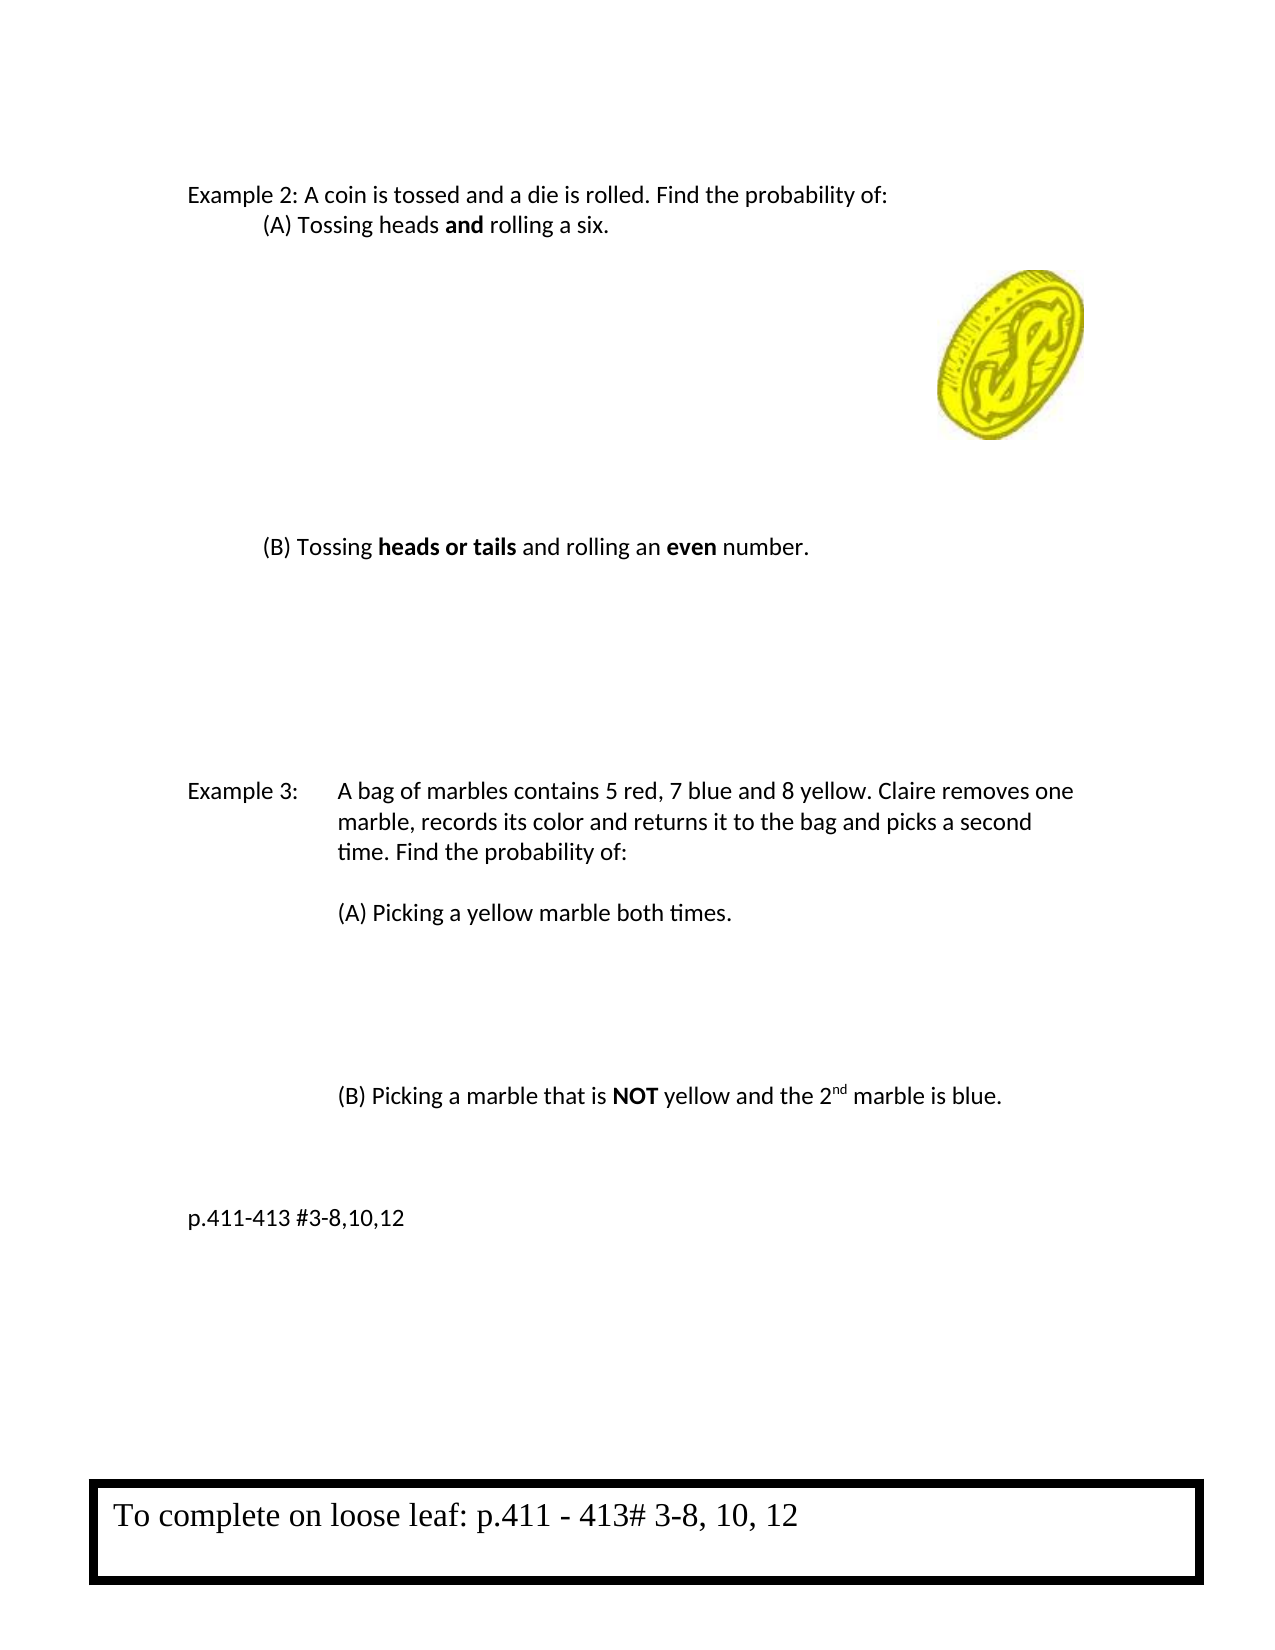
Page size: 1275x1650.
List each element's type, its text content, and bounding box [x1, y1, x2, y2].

text (A) Picking a yellow marble both times. [187, 897, 1088, 928]
text Example 2: A coin is tossed and a die is rolled. Find the probability of: [187, 179, 1088, 210]
text p.411-413 #3-8,10,12 [187, 1202, 1088, 1233]
text (A) Tossing heads and rolling a six. [187, 210, 1088, 240]
text (B) Tossing heads or tails and rolling an even number. [187, 531, 1088, 562]
picture [937, 270, 1084, 440]
text (B) Picking a marble that is NOT yellow and the 2nd marble is blue. [187, 1080, 1088, 1111]
text Example 3: A bag of marbles contains 5 red, 7 blue and 8 yellow. Claire removes one marble, records its color and returns it to the bag and picks a second time. Find the probability of: [187, 775, 1088, 867]
